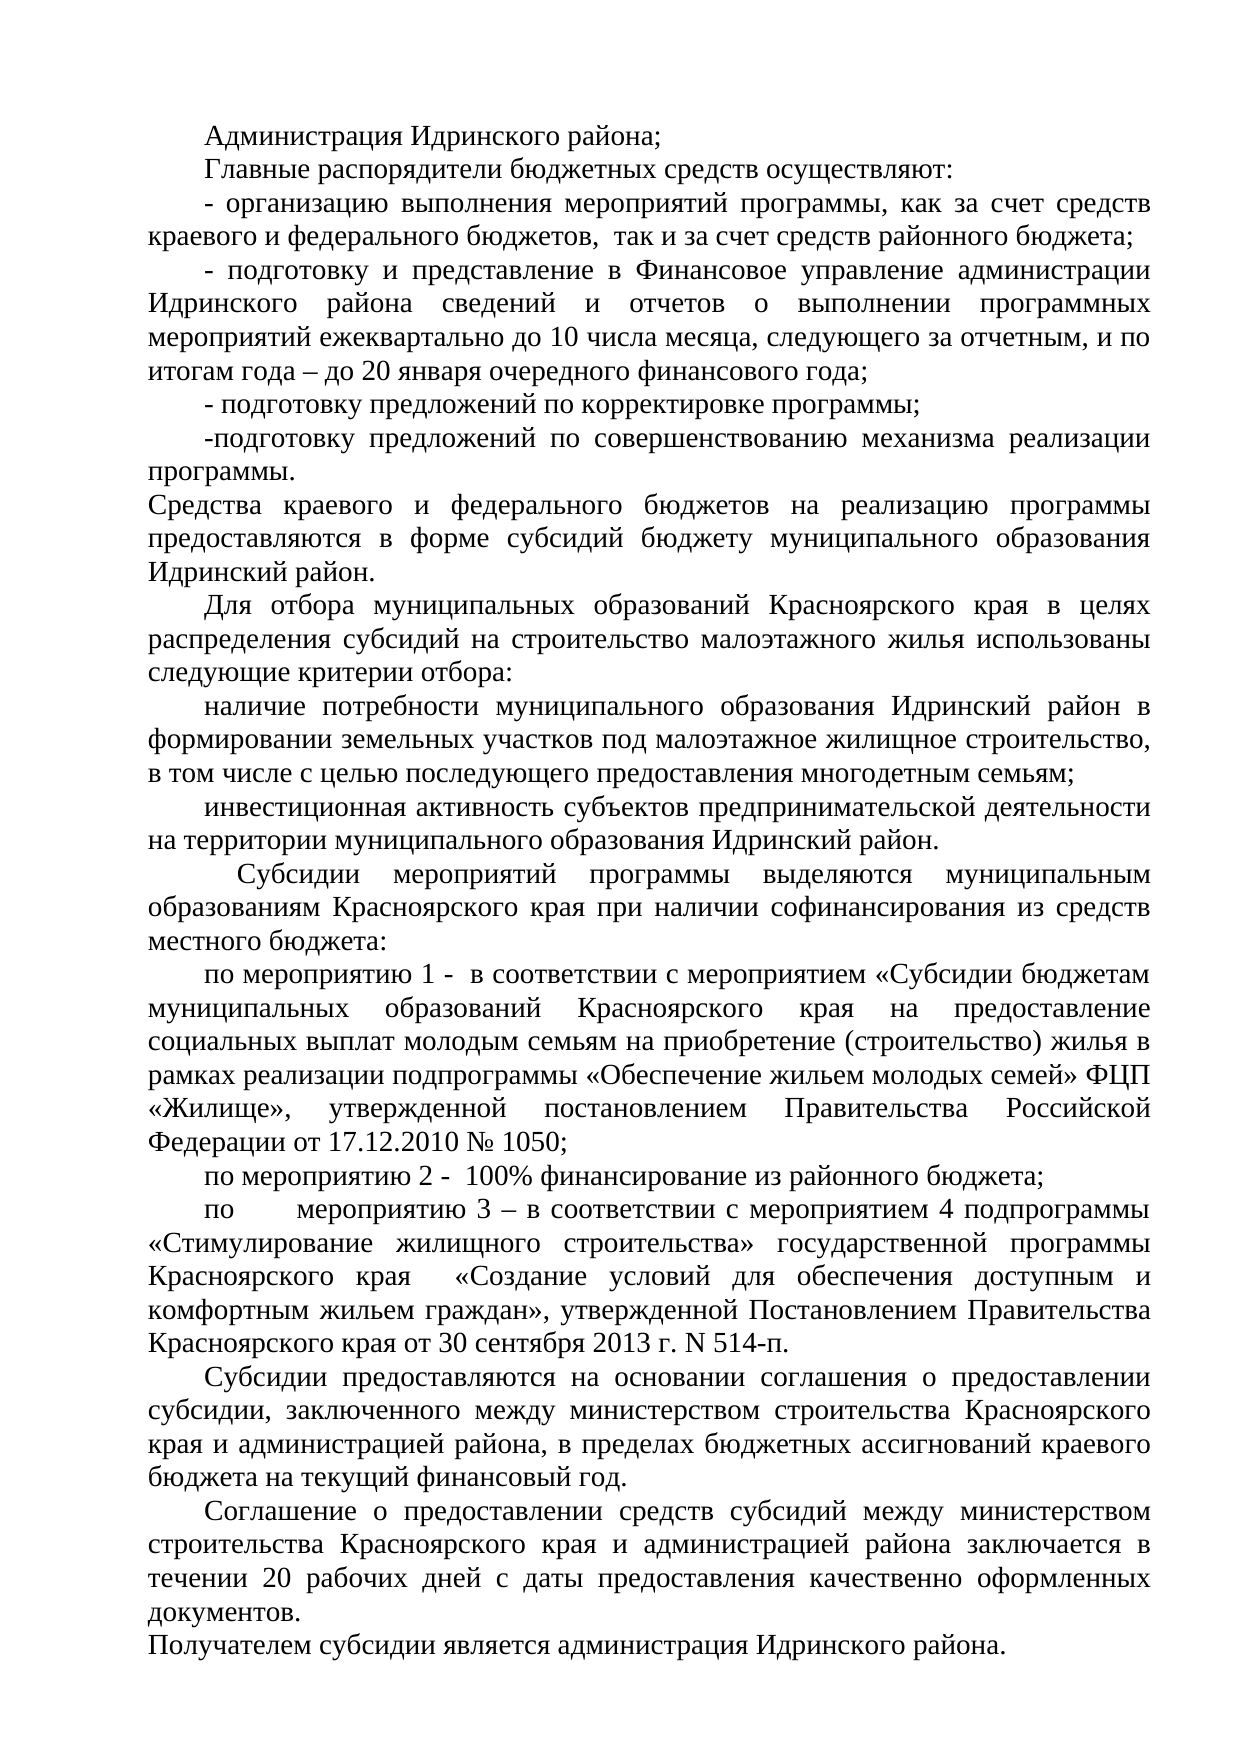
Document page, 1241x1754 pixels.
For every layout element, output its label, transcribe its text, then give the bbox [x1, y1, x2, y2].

text - подготовку и представление в Финансовое управление администрации Идринского района сведений и отчетов о выполнении программных мероприятий ежеквартально до 10 числа месяца, следующего за отчетным, и по итогам года – до 20 января очередного финансового года; [148, 252, 1152, 386]
text Соглашение о предоставлении средств субсидий между министерством строительства Красноярского края и администрацией района заключается в течении 20 рабочих дней с даты предоставления качественно оформленных документов. [148, 1493, 1152, 1627]
text - организацию выполнения мероприятий программы, как за счет средств краевого и федерального бюджетов, так и за счет средств районного бюджета; [148, 185, 1152, 252]
text по мероприятию 1 - в соответствии с мероприятием «Субсидии бюджетам муниципальных образований Красноярского края на предоставление социальных выплат молодым семьям на приобретение (строительство) жилья в рамках реализации подпрограммы «Обеспечение жильем молодых семей» ФЦП «Жилище», утвержденной постановлением Правительства Российской Федерации от 17.12.2010 № 1050; [148, 956, 1152, 1158]
text Субсидии мероприятий программы выделяются муниципальным образованиям Красноярского края при наличии софинансирования из средств местного бюджета: [148, 856, 1152, 956]
text Для отбора муниципальных образований Красноярского края в целях распределения субсидий на строительство малоэтажного жилья использованы следующие критерии отбора: [148, 587, 1152, 688]
text Главные распорядители бюджетных средств осуществляют: [148, 151, 1152, 185]
text по мероприятию 2 - 100% финансирование из районного бюджета; [148, 1158, 1152, 1191]
text инвестиционная активность субъектов предпринимательской деятельности на территории муниципального образования Идринский район. [148, 789, 1152, 856]
text -подготовку предложений по совершенствованию механизма реализации программы. [148, 420, 1152, 487]
text Администрация Идринского района; [148, 118, 1152, 151]
text Средства краевого и федерального бюджетов на реализацию программы предоставляются в форме субсидий бюджету муниципального образования Идринский район. [148, 487, 1152, 587]
text по мероприятию 3 – в соответствии с мероприятием 4 подпрограммы «Стимулирование жилищного строительства» государственной программы Красноярского края «Создание условий для обеспечения доступным и комфортным жильем граждан», утвержденной Постановлением Правительства Красноярского края от 30 сентября 2013 г. N 514-п. [148, 1191, 1152, 1359]
text Субсидии предоставляются на основании соглашения о предоставлении субсидии, заключенного между министерством строительства Красноярского края и администрацией района, в пределах бюджетных ассигнований краевого бюджета на текущий финансовый год. [148, 1359, 1152, 1493]
text наличие потребности муниципального образования Идринский район в формировании земельных участков под малоэтажное жилищное строительство, в том числе с целью последующего предоставления многодетным семьям; [148, 688, 1152, 789]
text Получателем субсидии является администрация Идринского района. [148, 1627, 1152, 1661]
text - подготовку предложений по корректировке программы; [148, 386, 1152, 420]
